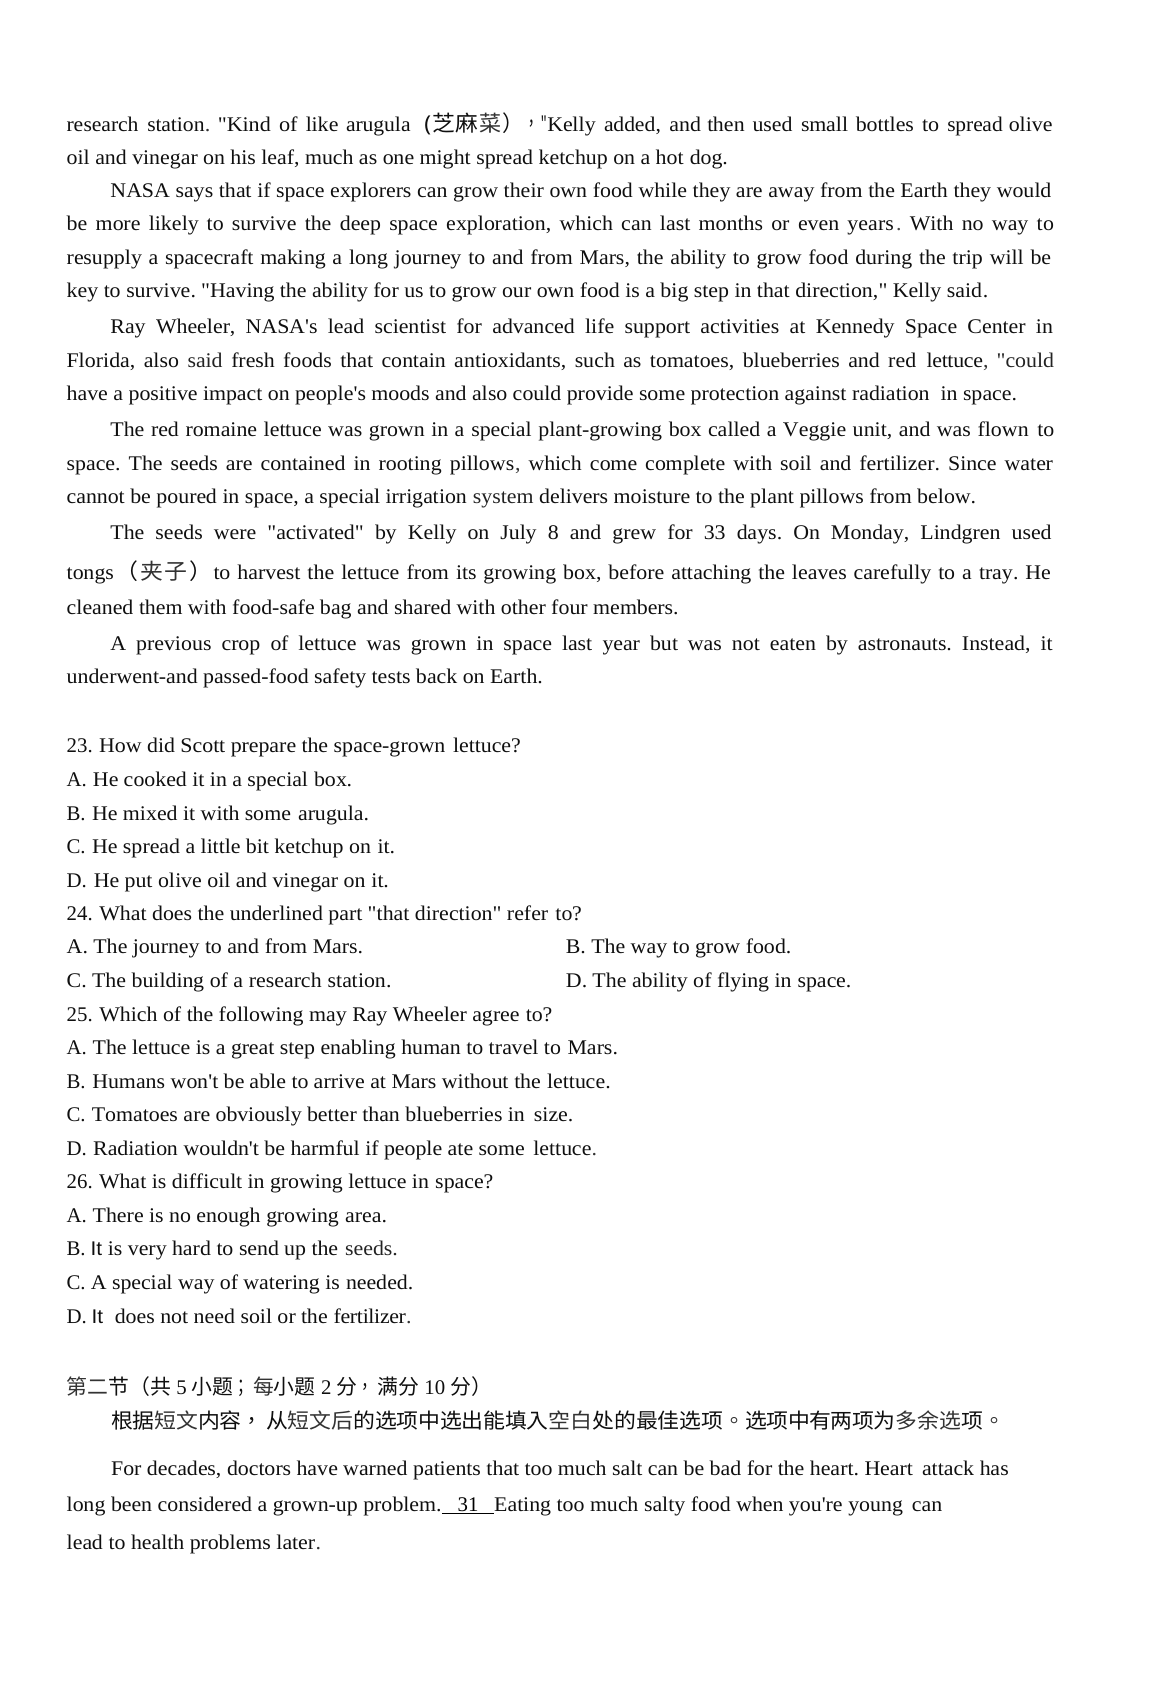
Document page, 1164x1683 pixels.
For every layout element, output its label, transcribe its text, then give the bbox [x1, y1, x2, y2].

text Ray Wheeler, NASA's lead scientist for advanced life support activities at Kennedy Space Center in Florida, also said fresh foods that contain antioxidants, such as tomatoes, blueberries and red lettuce, "could have a positive impact on people's moods and also could provide some protection against radiation in space. [66, 314, 1054, 405]
list It is very hard to send up the seeds. [66, 1236, 1143, 1260]
list Humans won't be able to arrive at Mars without the lettuce. [66, 1068, 1143, 1093]
list He cooked it in a special box. [66, 767, 1143, 791]
list Radiation wouldn't be harmful if people ate some lettuce. [66, 1136, 1143, 1160]
list There is no enough growing area. [66, 1203, 1143, 1227]
list Tomatoes are obviously better than blueberries in size. [66, 1102, 1143, 1126]
text The red romaine lettuce was grown in a special plant-growing box called a Veggie unit, and was flown to space. The seeds are contained in rooting pillows, which come complete with soil and fertilizer. Since water cannot be poured in space, a special irrigation system delivers moisture to the plant pillows from below. [66, 417, 1054, 508]
text C. The building of a research station. D. The ability of flying in space. [66, 968, 1143, 992]
text The seeds were "activated" by Kelly on July 8 and grew for 33 days. On Monday, Lindgren used tongs（夹子）to harvest the lettuce from its growing box, before attaching the leaves carefully to a tray. He cleaned them with food-safe bag and shared with other four members. [66, 520, 1054, 619]
text A previous crop of lettuce was grown in space last year but was not eaten by astronauts. Instead, it underwent-and passed-food safety tests back on Earth. [66, 631, 1054, 688]
text A. The journey to and from Mars. B. The way to grow food. [66, 934, 1143, 958]
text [66, 108, 1054, 169]
text 第二节（共 5 小题； 每小题 2 分， 满分 10 分） [66, 1372, 1143, 1400]
list What is difficult in growing lettuce in space? [66, 1169, 1143, 1193]
text 根据短文内容， 从短文后的选项中选出能填入空白处的最佳选项。选项中有两项为多余选项。 [66, 1407, 1030, 1435]
list It does not need soil or the fertilizer. [66, 1304, 1143, 1328]
list How did Scott prepare the space-grown lettuce? [66, 734, 1143, 757]
text For decades, doctors have warned patients that too much salt can be bad for the heart. Heart attack has long been considered a grown-up problem. 31 Eating too much salty food when you're young can [66, 1456, 1030, 1516]
list He spread a little bit ketchup on it. [66, 834, 1143, 858]
text NASA says that if space explorers can grow their own food while they are away from the Earth they would be more likely to survive the deep space exploration, which can last months or even years. With no way to resupply a spacecraft making a long journey to and from Mars, the ability to grow food during the trip will be key to survive. "Having the ability for us to grow our own food is a big step in that direction," Kelly said. [66, 177, 1054, 302]
list He mixed it with some arugula. [66, 800, 1143, 824]
list The lettuce is a great step enabling human to travel to Mars. [66, 1035, 1143, 1059]
list Which of the following may Ray Wheeler agree to? [66, 1002, 1143, 1026]
list What does the underlined part "that direction" refer to? [66, 901, 1143, 925]
list A special way of watering is needed. [66, 1270, 1143, 1294]
list He put olive oil and vinegar on it. [66, 868, 1143, 892]
text lead to health problems later. [66, 1529, 1143, 1554]
